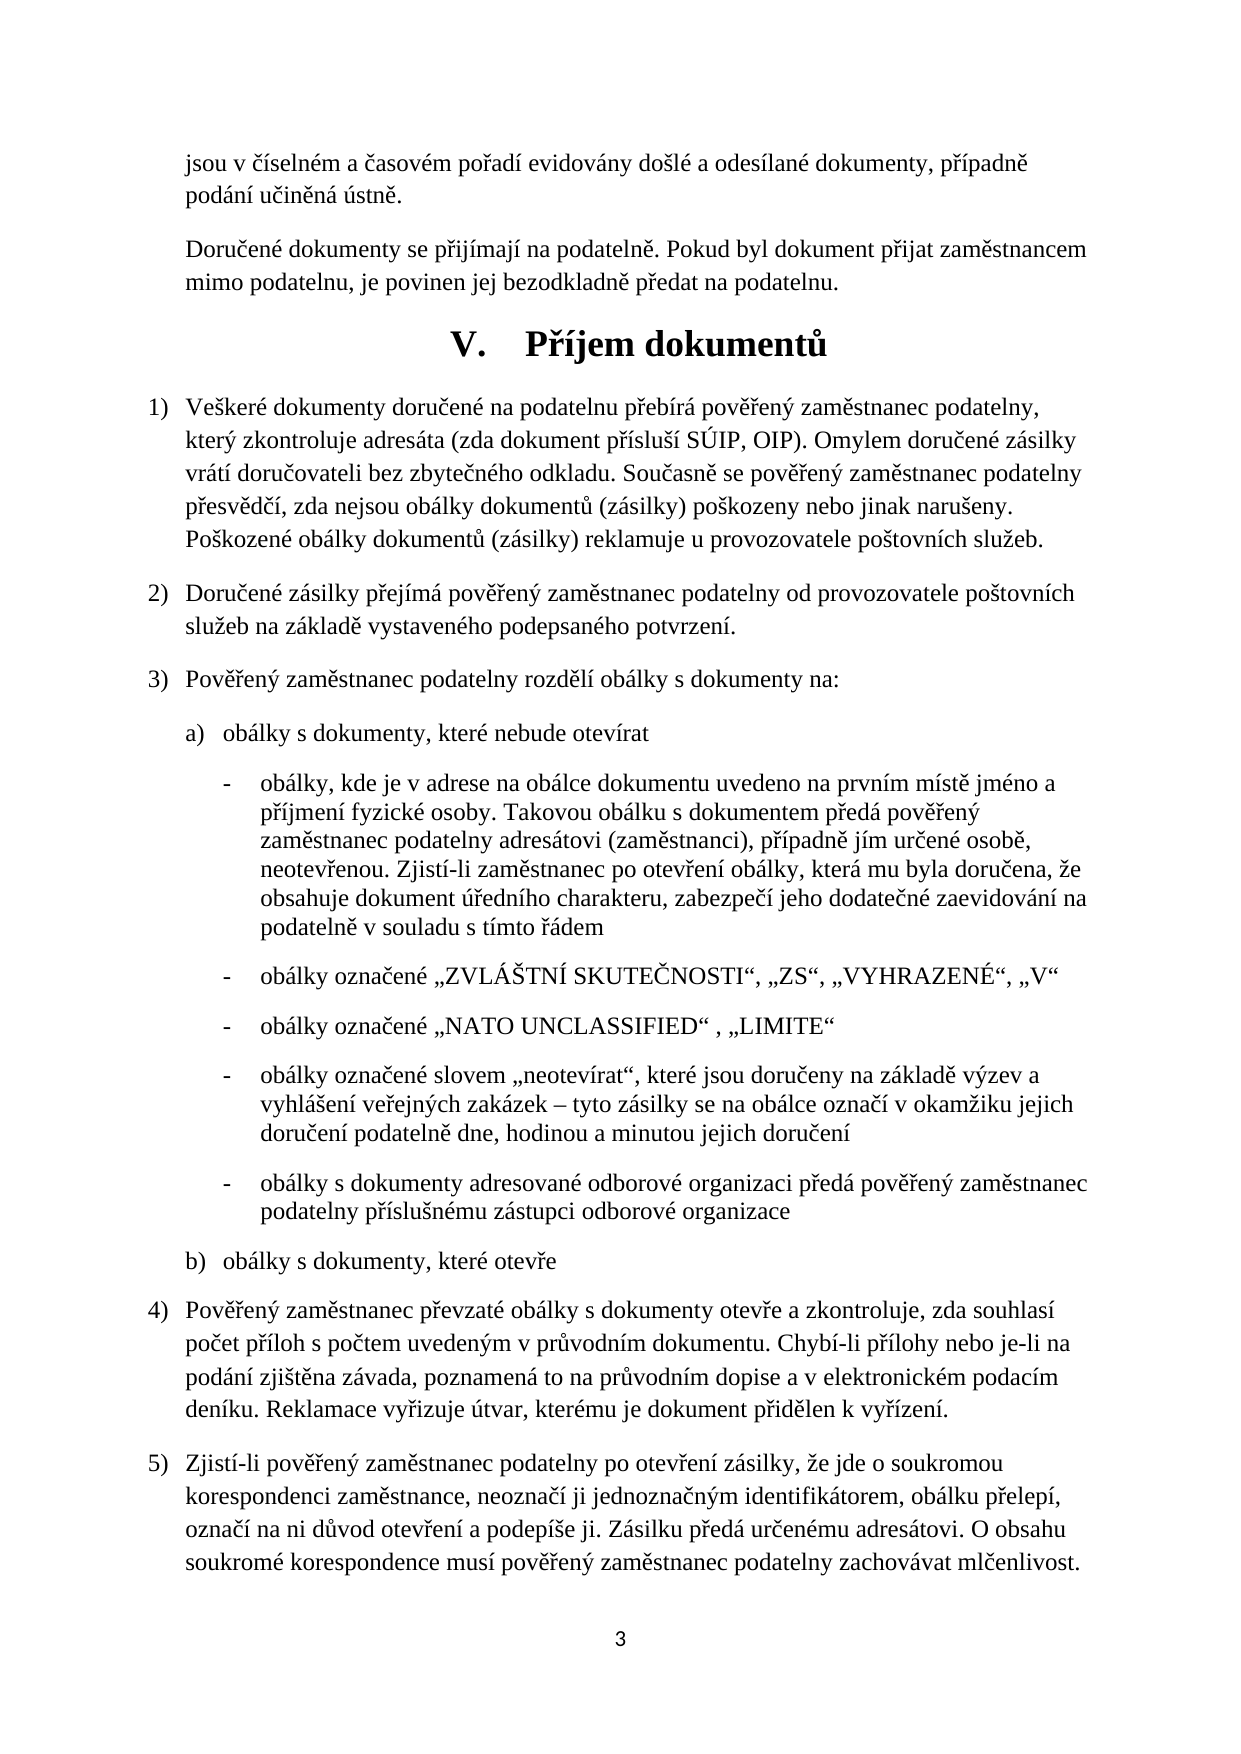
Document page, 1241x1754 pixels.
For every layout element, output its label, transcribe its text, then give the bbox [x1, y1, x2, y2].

list Pověřený zaměstnanec převzaté obálky s dokumenty otevře a zkontroluje, zda souhlasí počet příloh s počtem uvedeným v průvodním dokumentu. Chybí-li přílohy nebo je-li na podání zjištěna závada, poznamená to na průvodním dopise a v elektronickém podacím deníku. Reklamace vyřizuje útvar, kterému je dokument přidělen k vyřízení. [148, 1296, 1093, 1423]
list obálky označené „NATO UNCLASSIFIED“ , „LIMITE“ [223, 1011, 1093, 1040]
list Pověřený zaměstnanec podatelny rozdělí obálky s dokumenty na: [148, 664, 1093, 693]
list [148, 148, 1093, 209]
list obálky s dokumenty adresované odborové organizaci předá pověřený zaměstnanec podatelny příslušnému zástupci odborové organizace [223, 1168, 1093, 1225]
list obálky označené „ZVLÁŠTNÍ SKUTEČNOSTI“, „ZS“, „VYHRAZENÉ“, „V“ [223, 961, 1093, 990]
list Příjem dokumentů [185, 321, 1093, 364]
list obálky, kde je v adrese na obálce dokumentu uvedeno na prvním místě jméno a příjmení fyzické osoby. Takovou obálku s dokumentem předá pověřený zaměstnanec podatelny adresátovi (zaměstnanci), případně jím určené osobě, neotevřenou. Zjistí-li zaměstnanec po otevření obálky, která mu byla doručena, že obsahuje dokument úředního charakteru, zabezpečí jeho dodatečné zaevidování na podatelně v souladu s tímto řádem [223, 768, 1093, 941]
list obálky s dokumenty, které nebude otevírat [185, 718, 1093, 747]
list Zjistí-li pověřený zaměstnanec podatelny po otevření zásilky, že jde o soukromou korespondenci zaměstnance, neoznačí ji jednoznačným identifikátorem, obálku přelepí, označí na ni důvod otevření a podepíše ji. Zásilku předá určenému adresátovi. O obsahu soukromé korespondence musí pověřený zaměstnanec podatelny zachovávat mlčenlivost. [148, 1448, 1093, 1576]
list obálky s dokumenty, které otevře [185, 1246, 1093, 1275]
list Doručené zásilky přejímá pověřený zaměstnanec podatelny od provozovatele poštovních služeb na základě vystaveného podepsaného potvrzení. [148, 578, 1093, 639]
list Doručené dokumenty se přijímají na podatelně. Pokud byl dokument přijat zaměstnancem mimo podatelnu, je povinen jej bezodkladně předat na podatelnu. [185, 234, 1093, 296]
list obálky označené slovem „neotevírat“, které jsou doručeny na základě výzev a vyhlášení veřejných zakázek – tyto zásilky se na obálce označí v okamžiku jejich doručení podatelně dne, hodinou a minutou jejich doručení [223, 1061, 1093, 1147]
list Veškeré dokumenty doručené na podatelnu přebírá pověřený zaměstnanec podatelny, který zkontroluje adresáta (zda dokument přísluší SÚIP, OIP). Omylem doručené zásilky vrátí doručovateli bez zbytečného odkladu. Současně se pověřený zaměstnanec podatelny přesvědčí, zda nejsou obálky dokumentů (zásilky) poškozeny nebo jinak narušeny. Poškozené obálky dokumentů (zásilky) reklamuje u provozovatele poštovních služeb. [148, 392, 1093, 553]
